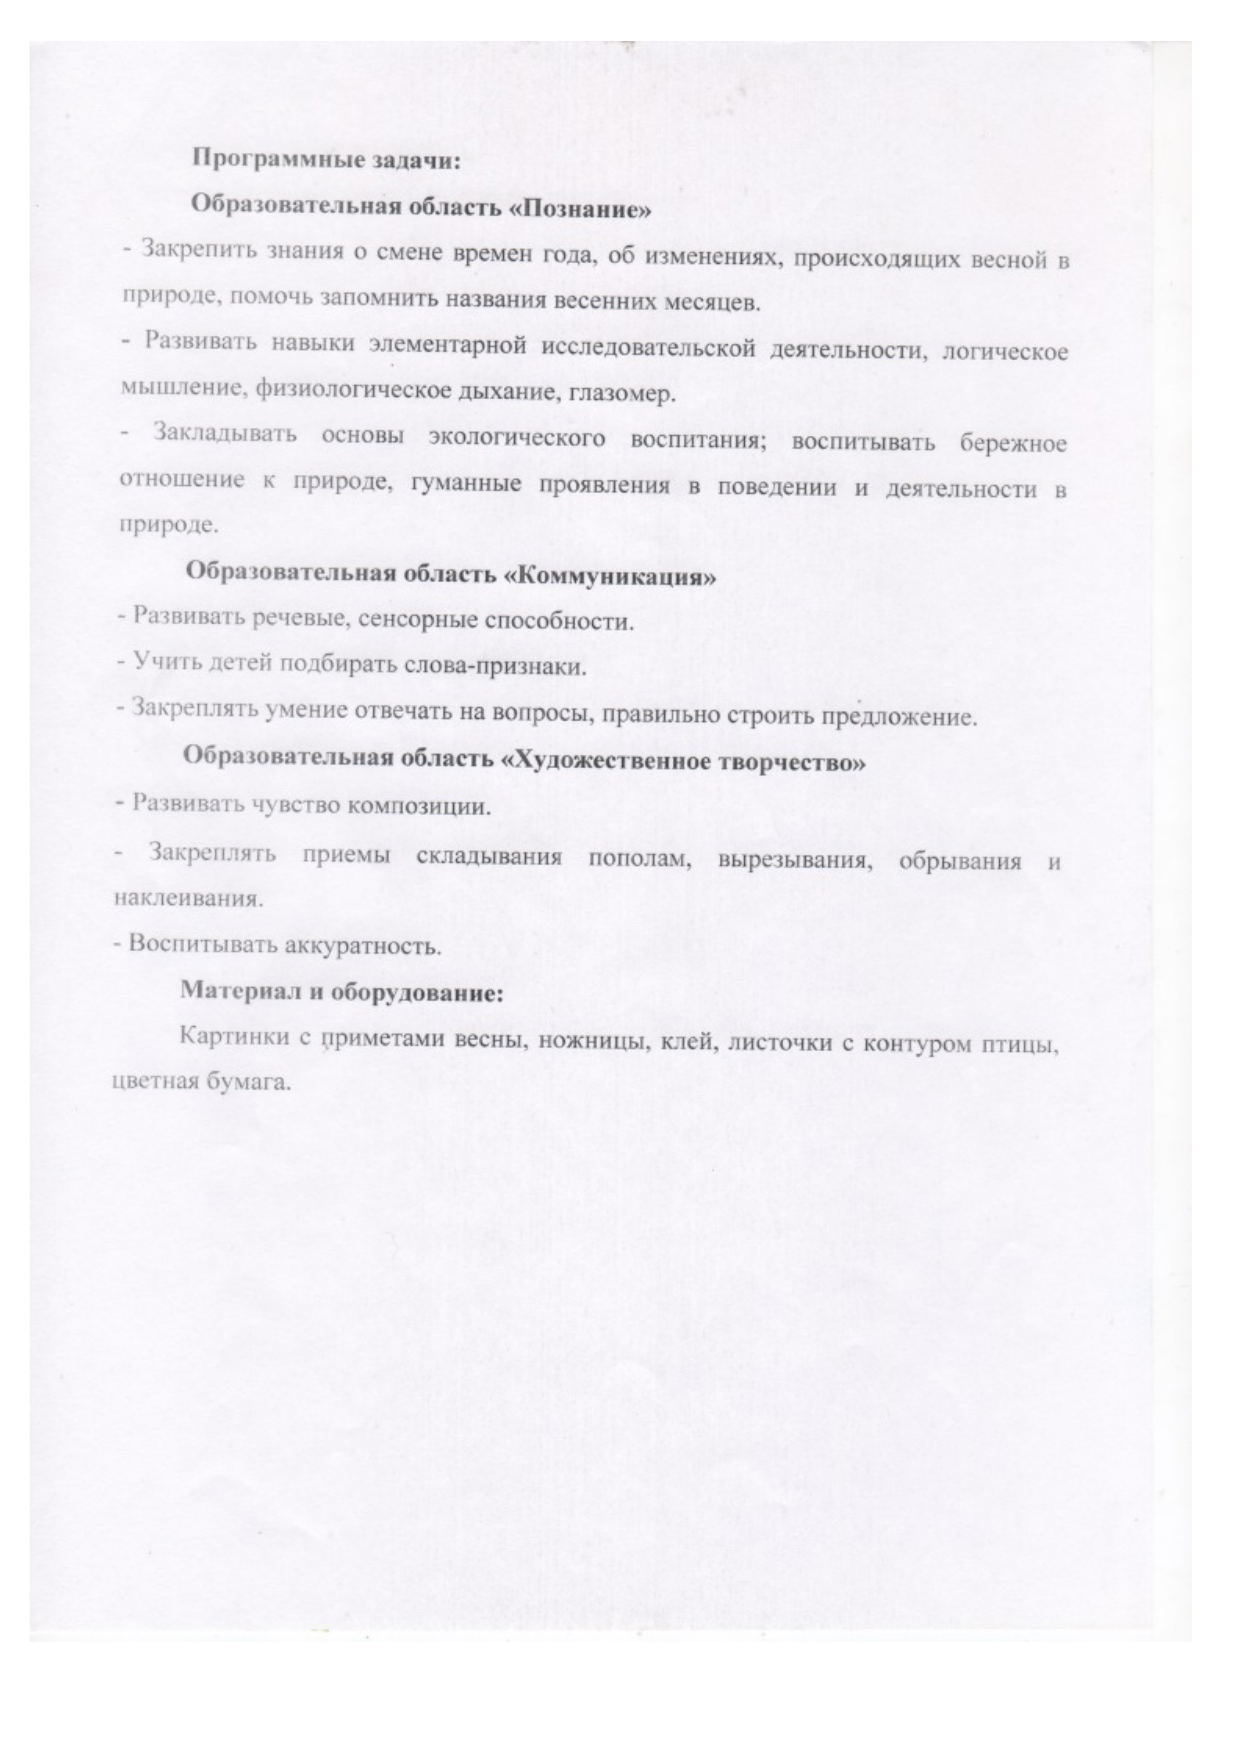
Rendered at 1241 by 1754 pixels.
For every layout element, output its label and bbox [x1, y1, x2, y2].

picture [29, 41, 1193, 1642]
